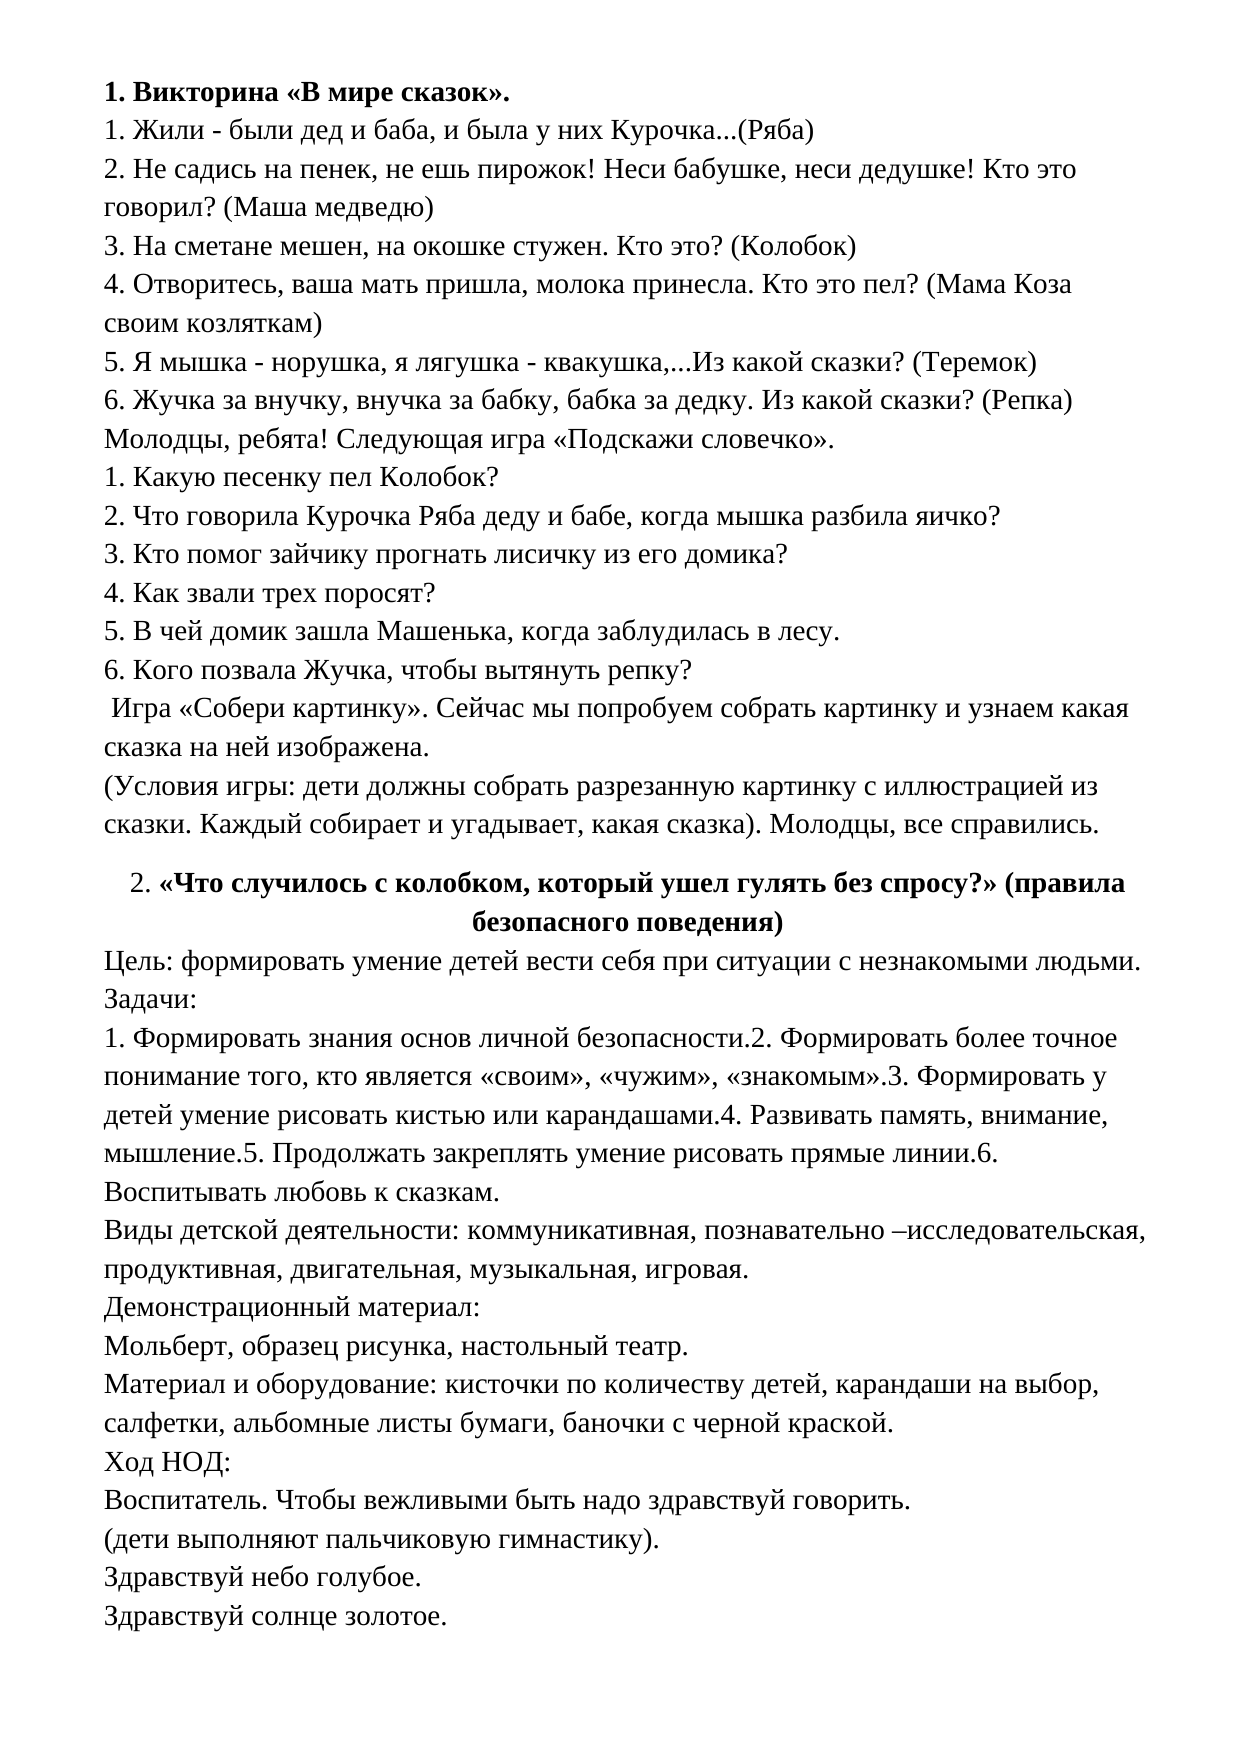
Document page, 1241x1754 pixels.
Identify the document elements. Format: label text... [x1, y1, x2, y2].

text 1. Викторина «В мире сказок». 1. Жили - были дед и баба, и была у них Курочка...(Ряба) 2. Не садись на пенек, не ешь пирожок! Неси бабушке, неси дедушке! Кто это говорил? (Маша медведю) 3. На сметане мешен, на окошке стужен. Кто это? (Колобок) 4. Отворитесь, ваша мать пришла, молока принесла. Кто это пел? (Мама Коза своим козляткам) 5. Я мышка - норушка, я лягушка - квакушка,...Из какой сказки? (Теремок) 6. Жучка за внучку, внучка за бабку, бабка за дедку. Из какой сказки? (Репка) Молодцы, ребята! Следующая игра «Подскажи словечко». 1. Какую песенку пел Колобок? 2. Что говорила Курочка Ряба деду и бабе, когда мышка разбила яичко? 3. Кто помог зайчику прогнать лисичку из его домика? 4. Как звали трех поросят? 5. В чей домик зашла Машенька, когда заблудилась в лесу. 6. Кого позвала Жучка, чтобы вытянуть репку? [103, 74, 1152, 686]
text Демонстрационный материал: [103, 1289, 1152, 1323]
text Задачи: [103, 981, 1152, 1015]
text Мольберт, образец рисунка, настольный театр. [103, 1328, 1152, 1362]
text Цель: формировать умение детей вести себя при ситуации с незнакомыми людьми. [103, 943, 1152, 976]
text Игра «Собери картинку». Сейчас мы попробуем собрать картинку и узнаем какая сказка на ней изображена. (Условия игры: дети должны собрать разрезанную картинку с иллюстрацией из сказки. Каждый собирает и угадывает, какая сказка). Молодцы, все справились. [103, 691, 1152, 840]
text Виды детской деятельности: коммуникативная, познавательно –исследовательская, продуктивная, двигательная, музыкальная, игровая. [103, 1212, 1152, 1284]
text Здравствуй небо голубое. [103, 1559, 1152, 1593]
text 1. Формировать знания основ личной безопасности.2. Формировать более точное понимание того, кто является «своим», «чужим», «знакомым».3. Формировать у детей умение рисовать кистью или карандашами.4. Развивать память, внимание, мышление.5. Продолжать закреплять умение рисовать прямые линии.6. Воспитывать любовь к сказкам. [103, 1020, 1152, 1207]
text Здравствуй солнце золотое. [103, 1598, 1152, 1631]
text (дети выполняют пальчиковую гимнастику). [103, 1521, 1152, 1554]
text 2. «Что случилось с колобком, который ушел гулять без спросу?» (правила безопасного поведения) [103, 866, 1152, 938]
text Ход НОД: [103, 1444, 1152, 1477]
text Материал и оборудование: кисточки по количеству детей, карандаши на выбор, салфетки, альбомные листы бумаги, баночки с черной краской. [103, 1367, 1152, 1439]
text Воспитатель. Чтобы вежливыми быть надо здравствуй говорить. [103, 1482, 1152, 1516]
